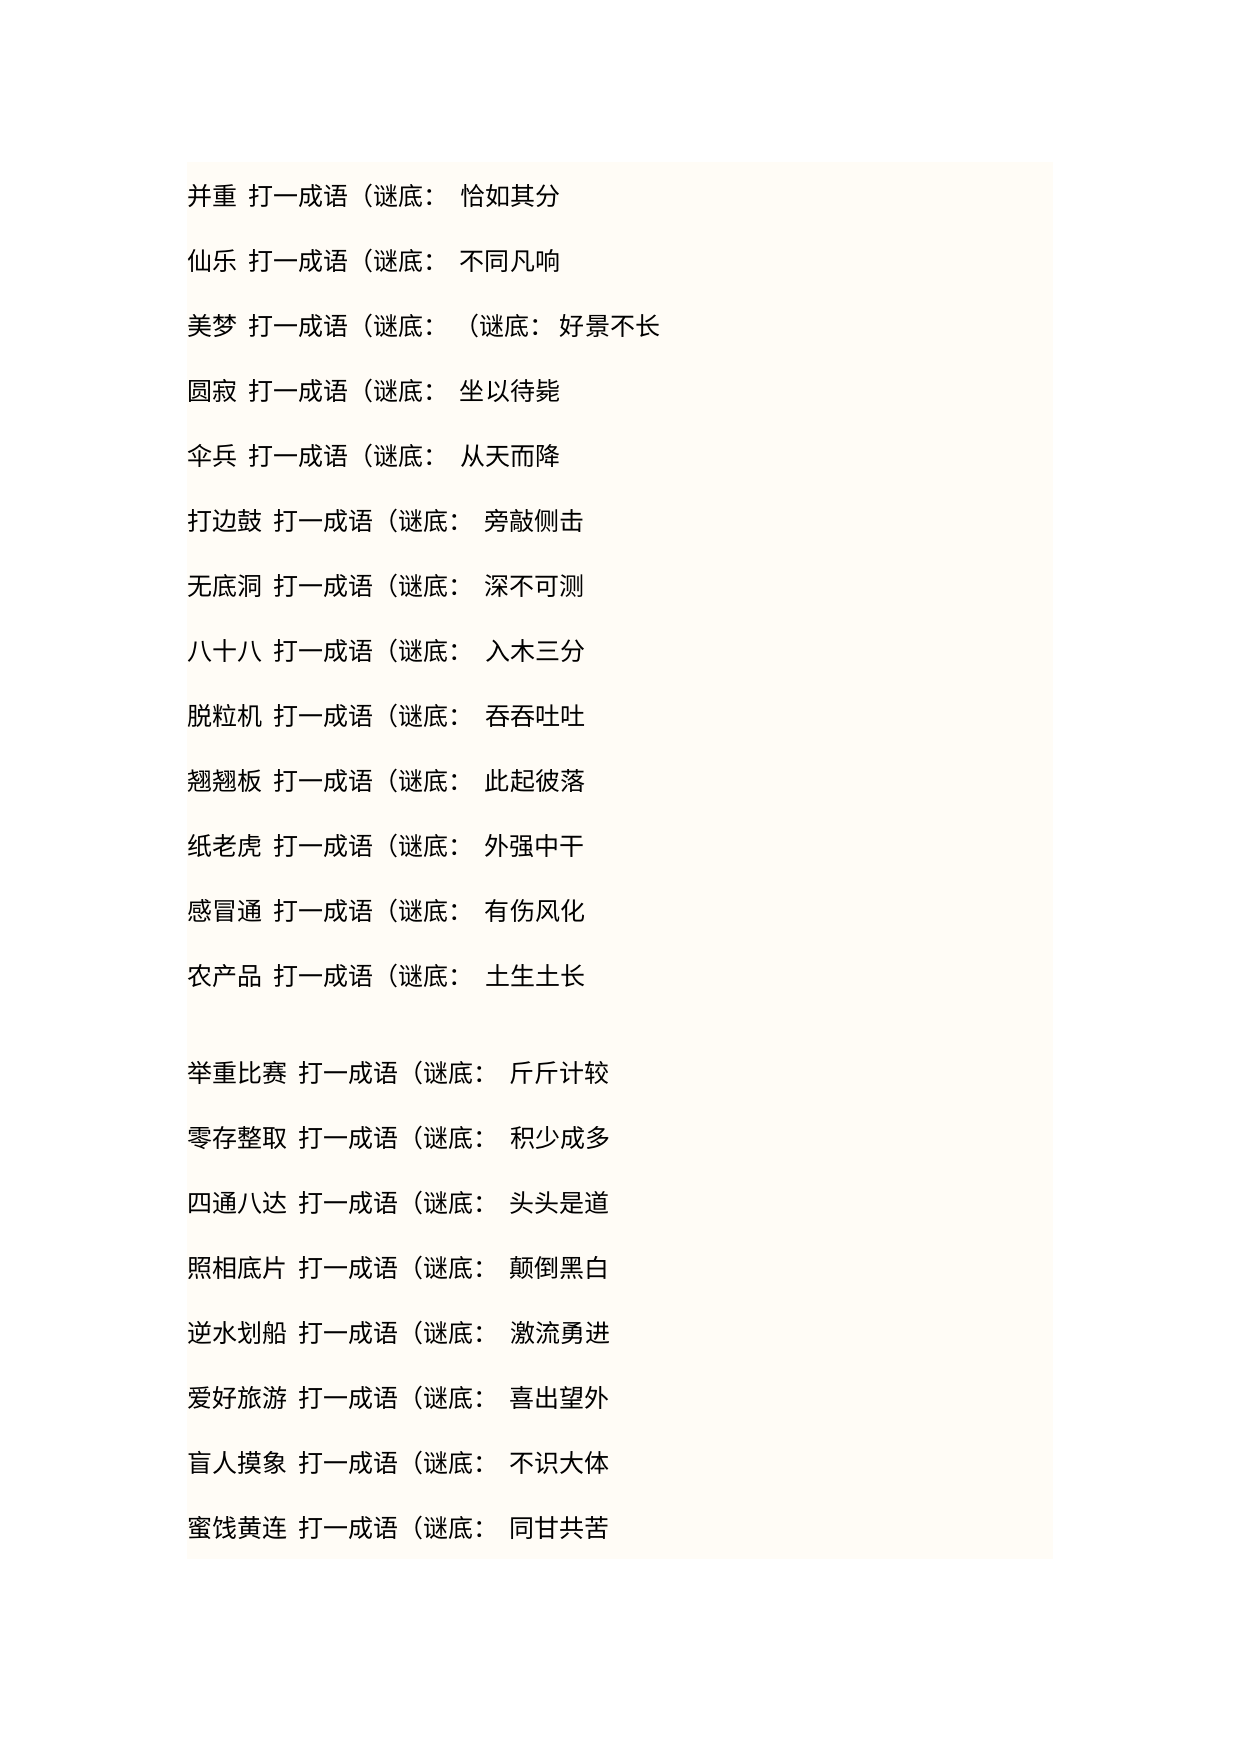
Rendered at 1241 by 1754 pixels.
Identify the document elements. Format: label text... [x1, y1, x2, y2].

text 举重比赛 打一成语（谜底： 斤斤计较 [187, 1039, 1053, 1104]
text 四通八达 打一成语（谜底： 头头是道 [187, 1169, 1053, 1234]
text 纸老虎 打一成语（谜底： 外强中干 [187, 812, 1053, 877]
text 圆寂 打一成语（谜底： 坐以待毙 [187, 357, 1053, 422]
text 无底洞 打一成语（谜底： 深不可测 [187, 552, 1053, 617]
text 打边鼓 打一成语（谜底： 旁敲侧击 [187, 487, 1053, 552]
text 并重 打一成语（谜底： 恰如其分 [187, 162, 1053, 227]
text 照相底片 打一成语（谜底： 颠倒黑白 [187, 1234, 1053, 1299]
text 感冒通 打一成语（谜底： 有伤风化 [187, 877, 1053, 942]
text 爱好旅游 打一成语（谜底： 喜出望外 [187, 1364, 1053, 1429]
text 美梦 打一成语（谜底： （谜底： 好景不长 [187, 292, 1053, 357]
text 仙乐 打一成语（谜底： 不同凡响 [187, 227, 1053, 292]
text 蜜饯黄连 打一成语（谜底： 同甘共苦 [187, 1494, 1053, 1559]
text 逆水划船 打一成语（谜底： 激流勇进 [187, 1299, 1053, 1364]
text 零存整取 打一成语（谜底： 积少成多 [187, 1104, 1053, 1169]
text 翘翘板 打一成语（谜底： 此起彼落 [187, 747, 1053, 812]
text 脱粒机 打一成语（谜底： 吞吞吐吐 [187, 682, 1053, 747]
text 农产品 打一成语（谜底： 土生土长 [187, 942, 1053, 1007]
text 八十八 打一成语（谜底： 入木三分 [187, 617, 1053, 682]
text 盲人摸象 打一成语（谜底： 不识大体 [187, 1429, 1053, 1494]
text 伞兵 打一成语（谜底： 从天而降 [187, 422, 1053, 487]
